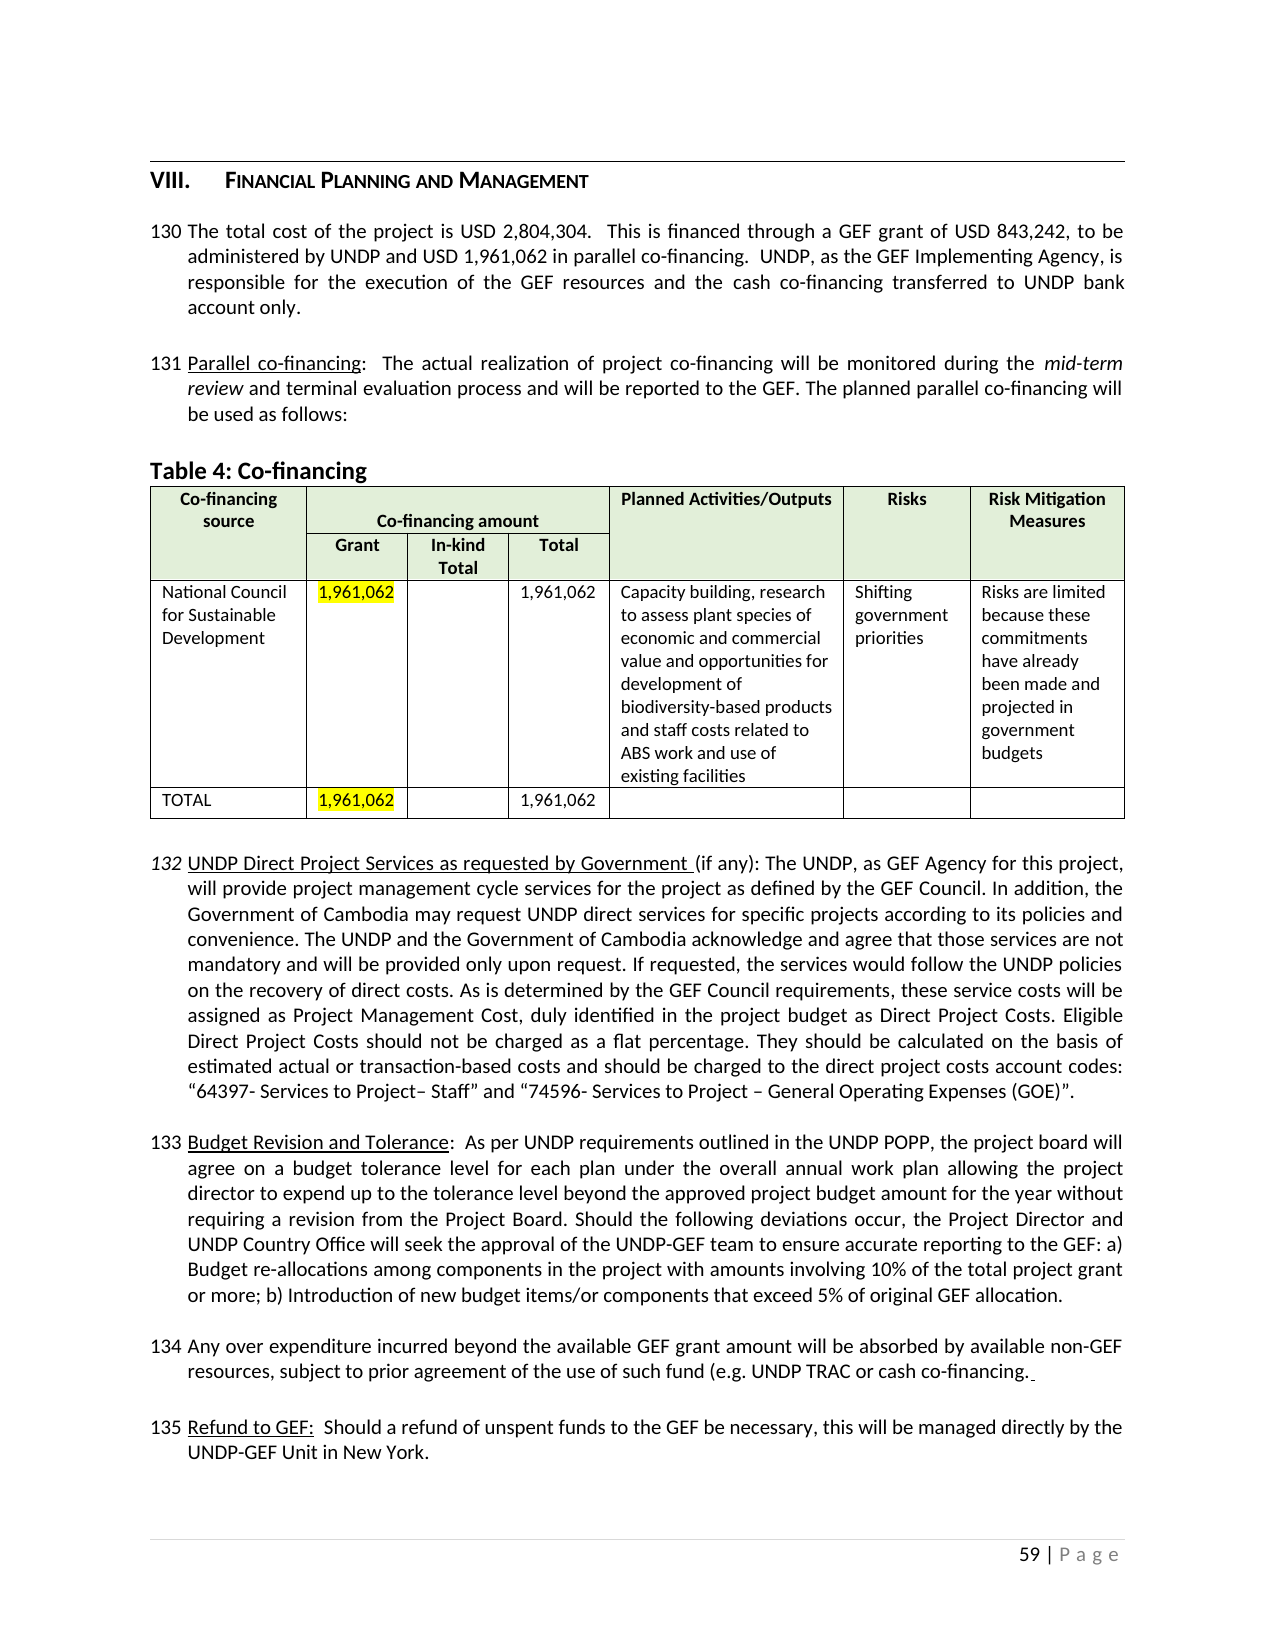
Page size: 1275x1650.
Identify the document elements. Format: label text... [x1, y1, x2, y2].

table_cell In-kind Total [408, 534, 508, 579]
list Parallel co-financing: The actual realization of project co-financing will be monitored during the mid-term review and terminal evaluation process and will be reported to the GEF. The planned parallel co-financing will be used as follows: [150, 350, 1125, 426]
table_cell National Council for Sustainable Development [151, 581, 306, 787]
table_header Risk Mitigation Measures [971, 487, 1124, 579]
table_cell 1,961,062 [509, 788, 609, 818]
list Budget Revision and Tolerance: As per UNDP requirements outlined in the UNDP POPP, the project board will agree on a budget tolerance level for each plan under the overall annual work plan allowing the project director to expend up to the tolerance level beyond the approved project budget amount for the year without requiring a revision from the Project Board. Should the following deviations occur, the Project Director and UNDP Country Office will seek the approval of the UNDP-GEF team to ensure accurate reporting to the GEF: a) Budget re-allocations among components in the project with amounts involving 10% of the total project grant or more; b) Introduction of new budget items/or components that exceed 5% of original GEF allocation. [150, 1129, 1125, 1307]
table_cell Shifting government priorities [844, 581, 970, 787]
table_cell [971, 788, 1124, 818]
list Any over expenditure incurred beyond the available GEF grant amount will be absorbed by available non-GEF resources, subject to prior agreement of the use of such fund (e.g. UNDP TRAC or cash co-financing. [150, 1333, 1125, 1384]
list The total cost of the project is USD 2,804,304. This is financed through a GEF grant of USD 843,242, to be administered by UNDP and USD 1,961,062 in parallel co-financing. UNDP, as the GEF Implementing Agency, is responsible for the execution of the GEF resources and the cash co-financing transferred to UNDP bank account only. [150, 218, 1125, 320]
table_cell [408, 581, 508, 787]
table_cell 1,961,062 [509, 581, 609, 787]
table_cell 1,961,062 [307, 581, 407, 787]
table_header Risks [844, 487, 970, 579]
table_header Co-financing amount [307, 487, 609, 533]
table_cell Grant [307, 534, 407, 579]
text Table 4: Co-financing [150, 455, 1125, 486]
table_cell Total [509, 534, 609, 579]
table_cell [408, 788, 508, 818]
table_header Co-financing source [151, 487, 306, 579]
subtitle Financial Planning and Management [150, 162, 1125, 194]
table_cell Risks are limited because these commitments have already been made and projected in government budgets [971, 581, 1124, 787]
table_cell [610, 788, 843, 818]
table_header Planned Activities/Outputs [610, 487, 843, 579]
list Refund to GEF: Should a refund of unspent funds to the GEF be necessary, this will be managed directly by the UNDP-GEF Unit in New York. [150, 1414, 1125, 1465]
list UNDP Direct Project Services as requested by Government (if any): The UNDP, as GEF Agency for this project, will provide project management cycle services for the project as defined by the GEF Council. In addition, the Government of Cambodia may request UNDP direct services for specific projects according to its policies and convenience. The UNDP and the Government of Cambodia acknowledge and agree that those services are not mandatory and will be provided only upon request. If requested, the services would follow the UNDP policies on the recovery of direct costs. As is determined by the GEF Council requirements, these service costs will be assigned as Project Management Cost, duly identified in the project budget as Direct Project Costs. Eligible Direct Project Costs should not be charged as a flat percentage. They should be calculated on the basis of estimated actual or transaction-based costs and should be charged to the direct project costs account codes: “64397- Services to Project– Staff” and “74596- Services to Project – General Operating Expenses (GOE)”. [150, 850, 1125, 1104]
table_cell TOTAL [151, 788, 306, 818]
table_cell Capacity building, research to assess plant species of economic and commercial value and opportunities for development of biodiversity-based products and staff costs related to ABS work and use of existing facilities [610, 581, 843, 787]
table_cell 1,961,062 [307, 788, 407, 818]
table_cell [844, 788, 970, 818]
